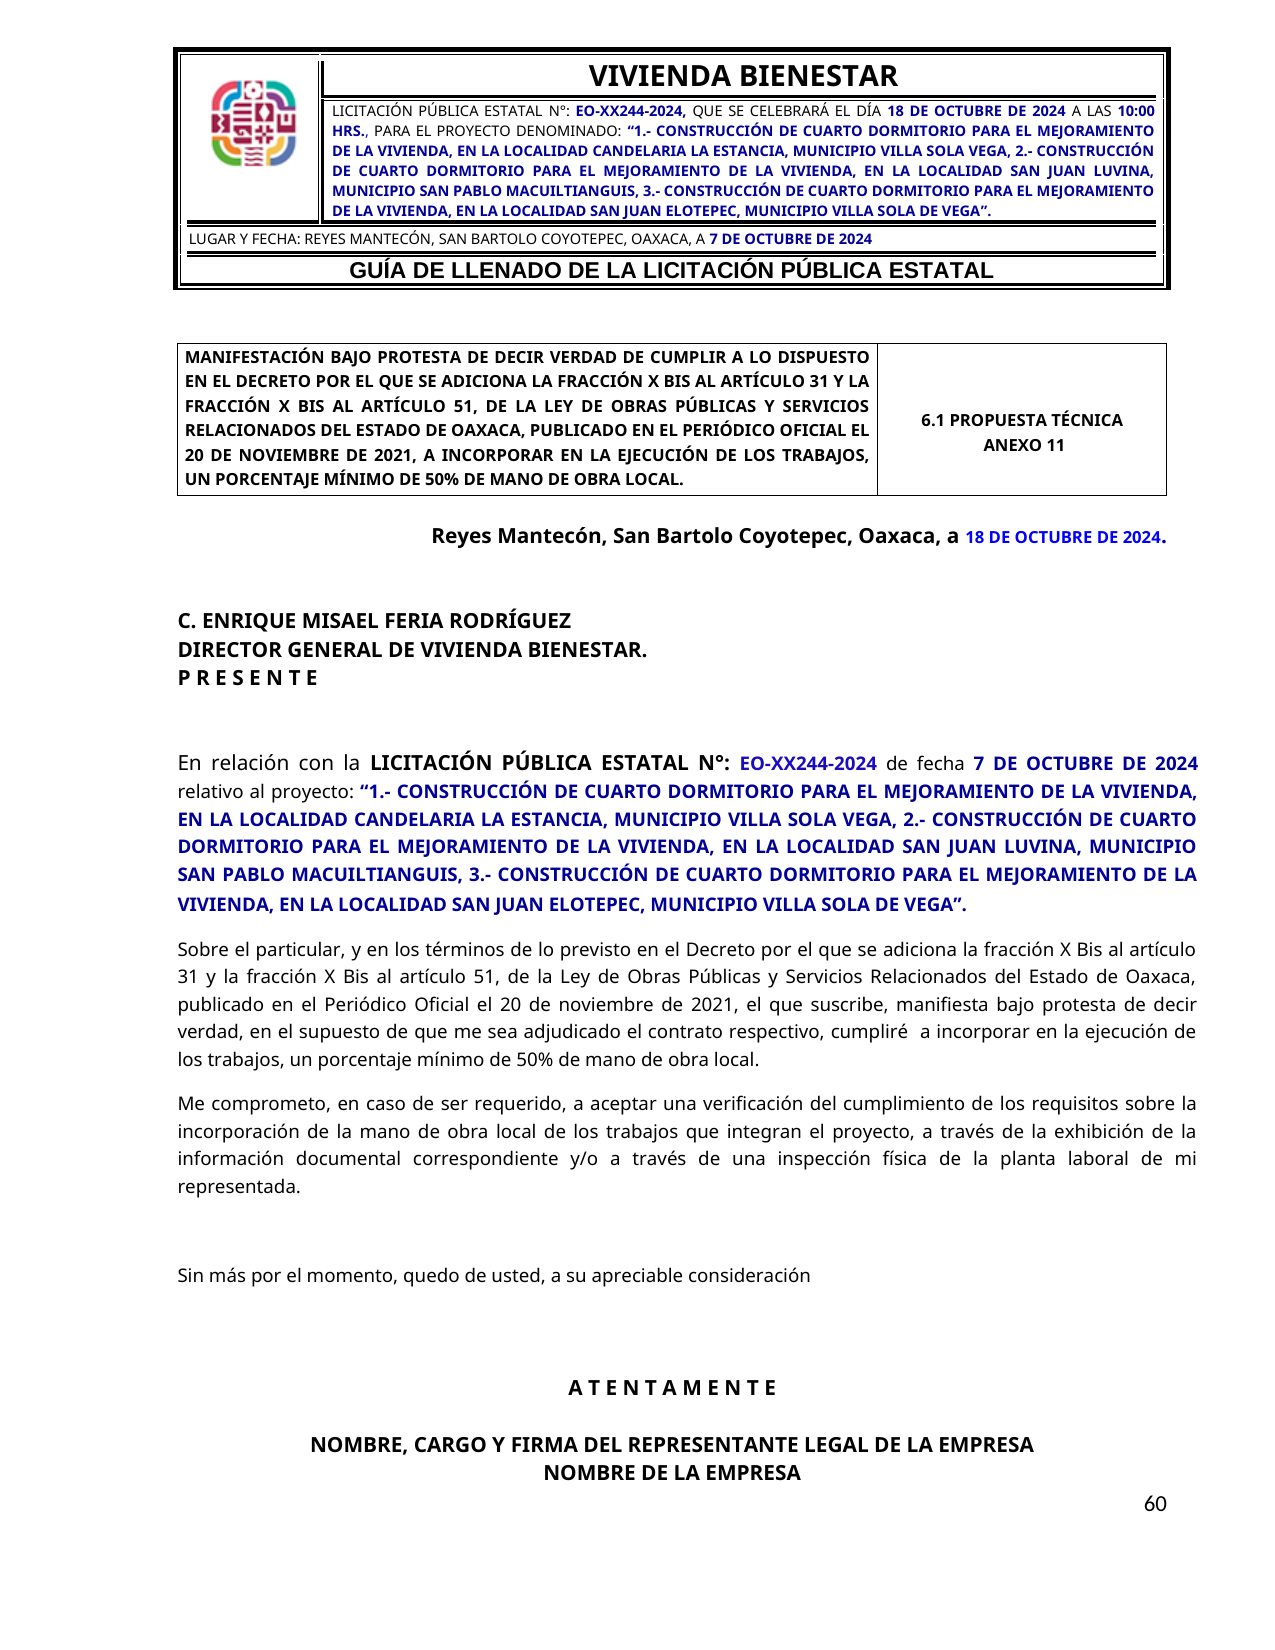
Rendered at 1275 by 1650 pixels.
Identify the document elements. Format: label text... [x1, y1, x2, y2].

text NOMBRE DE LA EMPRESA [177, 1458, 1167, 1487]
text DIRECTOR GENERAL DE VIVIENDA BIENESTAR. [177, 635, 1167, 663]
table_header 6.1 PROPUESTA TÉCNICA ANEXO 11 [878, 344, 1166, 495]
picture [200, 73, 307, 172]
text P R E S E N T E [177, 663, 1167, 692]
text Sobre el particular, y en los términos de lo previsto en el Decreto por el que se adiciona la fracción X Bis al artículo 31 y la fracción X Bis al artículo 51, de la Ley de Obras Públicas y Servicios Relacionados del Estado de Oaxaca, publicado en el Periódico Oficial el 20 de noviembre de 2021, el que suscribe, manifiesta bajo protesta de decir verdad, en el supuesto de que me sea adjudicado el contrato respectivo, cumpliré a incorporar en la ejecución de los trabajos, un porcentaje mínimo de 50% de mano de obra local. [177, 936, 1198, 1072]
text Me comprometo, en caso de ser requerido, a aceptar una verificación del cumplimiento de los requisitos sobre la incorporación de la mano de obra local de los trabajos que integran el proyecto, a través de la exhibición de la información documental correspondiente y/o a través de una inspección física de la planta laboral de mi representada. [177, 1091, 1198, 1198]
text C. ENRIQUE MISAEL FERIA RODRÍGUEZ [177, 606, 1167, 635]
text Reyes Mantecón, San Bartolo Coyotepec, Oaxaca, a 18 DE OCTUBRE DE 2024. [0, 521, 1167, 549]
text A T E N T A M E N T E [177, 1373, 1167, 1402]
text NOMBRE, CARGO Y FIRMA DEL REPRESENTANTE LEGAL DE LA EMPRESA [177, 1430, 1167, 1458]
text En relación con la LICITACIÓN PÚBLICA ESTATAL N°: EO-XX244-2024 de fecha 7 DE OCTUBRE DE 2024 relativo al proyecto: “1.- CONSTRUCCIÓN DE CUARTO DORMITORIO PARA EL MEJORAMIENTO DE LA VIVIENDA, EN LA LOCALIDAD CANDELARIA LA ESTANCIA, MUNICIPIO VILLA SOLA VEGA, 2.- CONSTRUCCIÓN DE CUARTO DORMITORIO PARA EL MEJORAMIENTO DE LA VIVIENDA, EN LA LOCALIDAD SAN JUAN LUVINA, MUNICIPIO SAN PABLO MACUILTIANGUIS, 3.- CONSTRUCCIÓN DE CUARTO DORMITORIO PARA EL MEJORAMIENTO DE LA VIVIENDA, EN LA LOCALIDAD SAN JUAN ELOTEPEC, MUNICIPIO VILLA SOLA DE VEGA”. [177, 748, 1198, 917]
text Sin más por el momento, quedo de usted, a su apreciable consideración [177, 1262, 1167, 1288]
table_header MANIFESTACIÓN BAJO PROTESTA DE DECIR VERDAD DE CUMPLIR A LO DISPUESTO EN EL DECRETO POR EL QUE SE ADICIONA LA FRACCIÓN X BIS AL ARTÍCULO 31 Y LA FRACCIÓN X BIS AL ARTÍCULO 51, DE LA LEY DE OBRAS PÚBLICAS Y SERVICIOS RELACIONADOS DEL ESTADO DE OAXACA, PUBLICADO EN EL PERIÓDICO OFICIAL EL 20 DE NOVIEMBRE DE 2021, A INCORPORAR EN LA EJECUCIÓN DE LOS TRABAJOS, UN PORCENTAJE MÍNIMO DE 50% DE MANO DE OBRA LOCAL. [178, 344, 877, 495]
